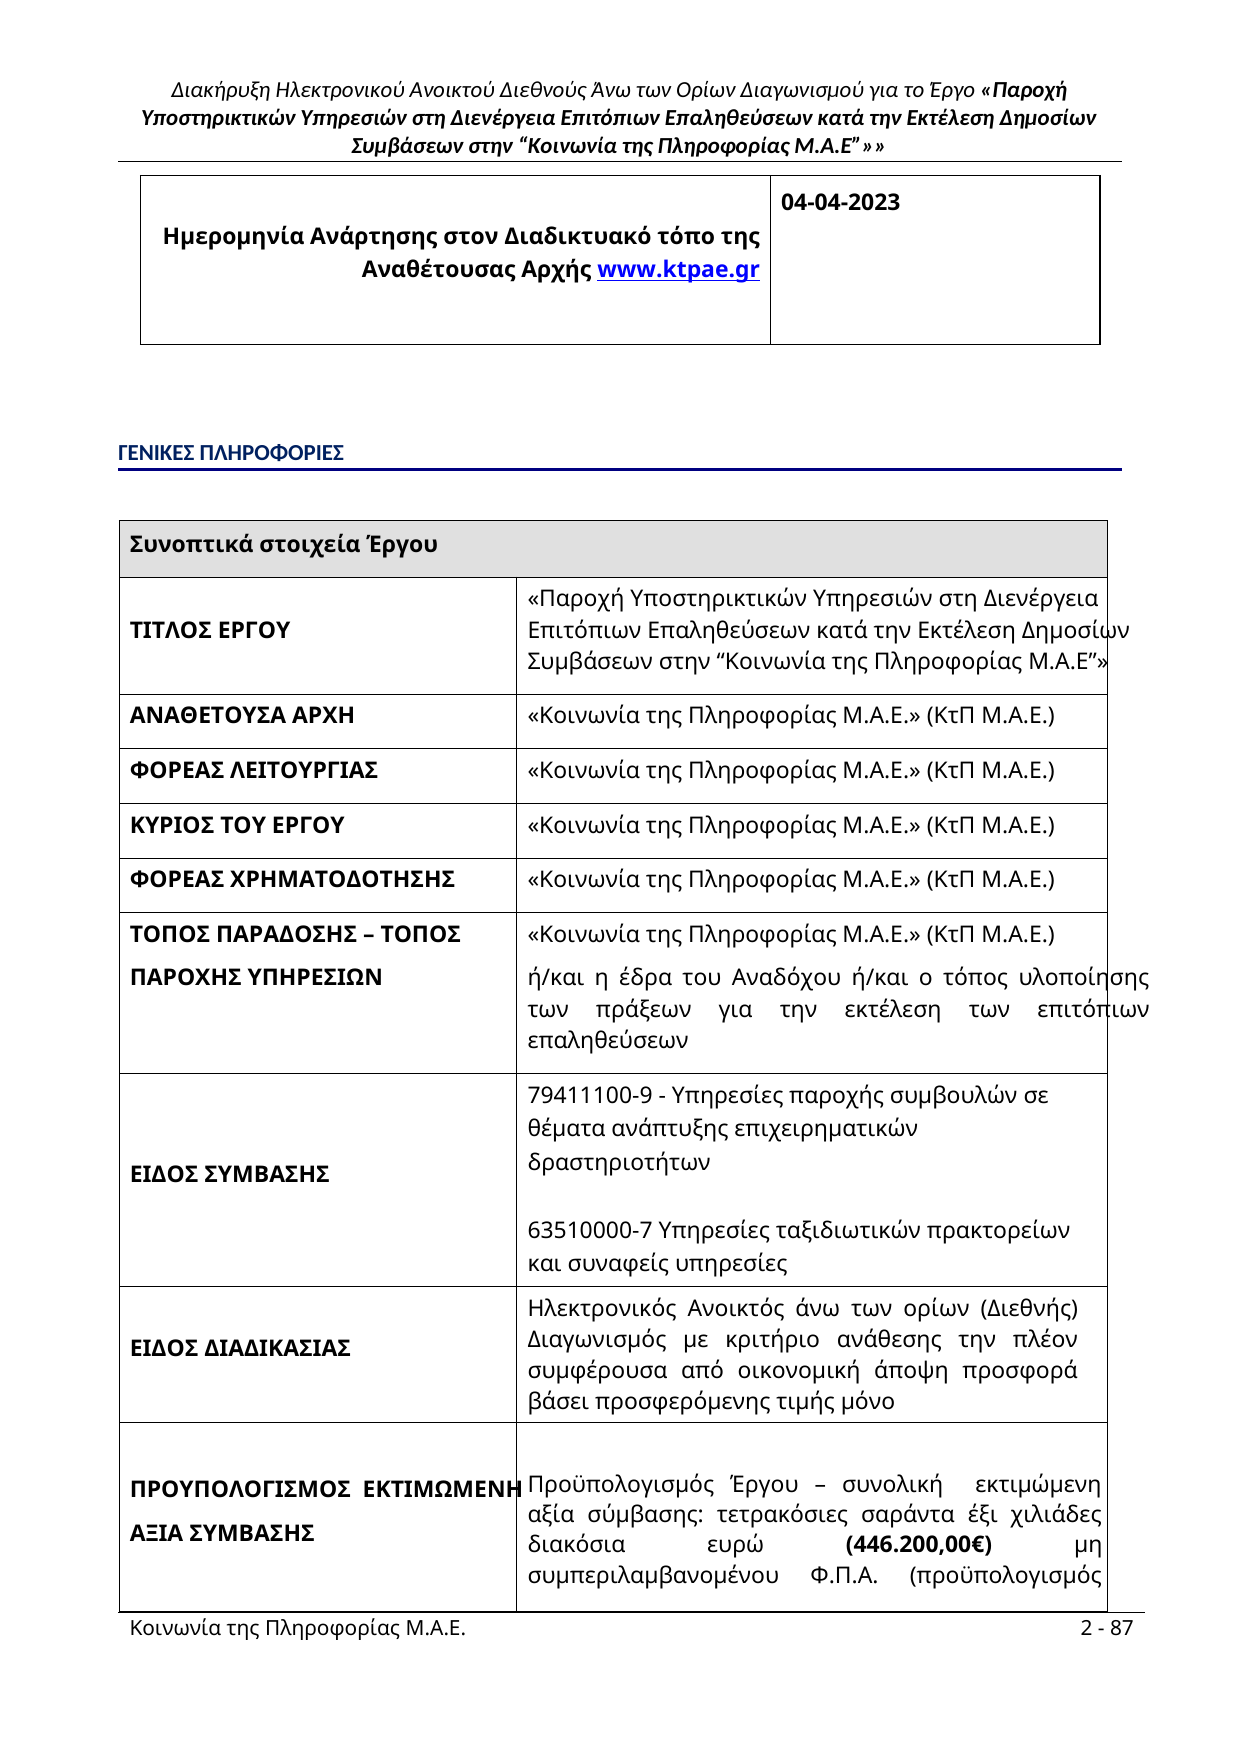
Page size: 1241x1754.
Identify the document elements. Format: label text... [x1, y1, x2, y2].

table_cell «Κοινωνία της Πληροφορίας Μ.Α.Ε.» (ΚτΠ Μ.Α.Ε.) ή/και η έδρα του Αναδόχου ή/και ο τόπος υλοποίησης των πράξεων για την εκτέλεση των επιτόπιων επαληθεύσεων [517, 913, 1107, 1073]
table_cell ΕΙΔΟΣ ΣΥΜΒΑΣΗΣ [120, 1074, 516, 1286]
subtitle ΓΕΝΙΚΕΣ ΠΛΗΡΟΦΟΡΙΕΣ [118, 438, 1122, 468]
table_cell «Κοινωνία της Πληροφορίας Μ.Α.Ε.» (ΚτΠ Μ.Α.Ε.) [517, 695, 1107, 748]
table_cell ΑΝΑΘΕΤΟΥΣΑ ΑΡΧΗ [120, 695, 516, 748]
table_cell «Κοινωνία της Πληροφορίας Μ.Α.Ε.» (ΚτΠ Μ.Α.Ε.) [517, 804, 1107, 858]
table_cell ΚΥΡΙΟΣ ΤΟΥ ΕΡΓΟΥ [120, 804, 516, 858]
table_cell 04-04-2023 [771, 176, 1099, 343]
table_cell ΤΟΠΟΣ ΠΑΡΑΔΟΣΗΣ – ΤΟΠΟΣ ΠΑΡΟΧΗΣ ΥΠΗΡΕΣΙΩΝ [120, 913, 516, 1073]
table_cell «Κοινωνία της Πληροφορίας Μ.Α.Ε.» (ΚτΠ Μ.Α.Ε.) [517, 859, 1107, 912]
table_cell «Παροχή Υποστηρικτικών Υπηρεσιών στη Διενέργεια Επιτόπιων Επαληθεύσεων κατά την Εκτέλεση Δημοσίων Συμβάσεων στην “Κοινωνία της Πληροφορίας Μ.Α.Ε”» [517, 578, 1107, 694]
table_cell Ηλεκτρονικός Ανοικτός άνω των ορίων (Διεθνής) Διαγωνισμός με κριτήριο ανάθεσης την πλέον συμφέρουσα από οικονομική άποψη προσφορά βάσει προσφερόμενης τιμής μόνο [517, 1287, 1107, 1422]
table_cell ΦΟΡΕΑΣ ΛΕΙΤΟΥΡΓΙΑΣ [120, 749, 516, 803]
table_header Συνοπτικά στοιχεία Έργου [120, 521, 1107, 577]
table_cell 79411100-9 - Υπηρεσίες παροχής συμβουλών σε θέματα ανάπτυξης επιχειρηματικών δραστηριοτήτων 63510000-7 Υπηρεσίες ταξιδιωτικών πρακτορείων και συναφείς υπηρεσίες [517, 1074, 1107, 1286]
table_cell ΕΙΔΟΣ ΔΙΑΔΙΚΑΣΙΑΣ [120, 1287, 516, 1422]
table_cell ΤΙΤΛΟΣ ΕΡΓΟΥ [120, 578, 516, 694]
table_cell ΦΟΡΕΑΣ ΧΡΗΜΑΤΟΔΟΤΗΣΗΣ [120, 859, 516, 912]
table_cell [517, 1423, 1107, 1611]
table_cell «Κοινωνία της Πληροφορίας Μ.Α.Ε.» (ΚτΠ Μ.Α.Ε.) [517, 749, 1107, 803]
table_cell Ημερομηνία Ανάρτησης στον Διαδικτυακό τόπο της Αναθέτουσας Αρχής www.ktpae.gr [141, 176, 770, 343]
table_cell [120, 1423, 516, 1611]
